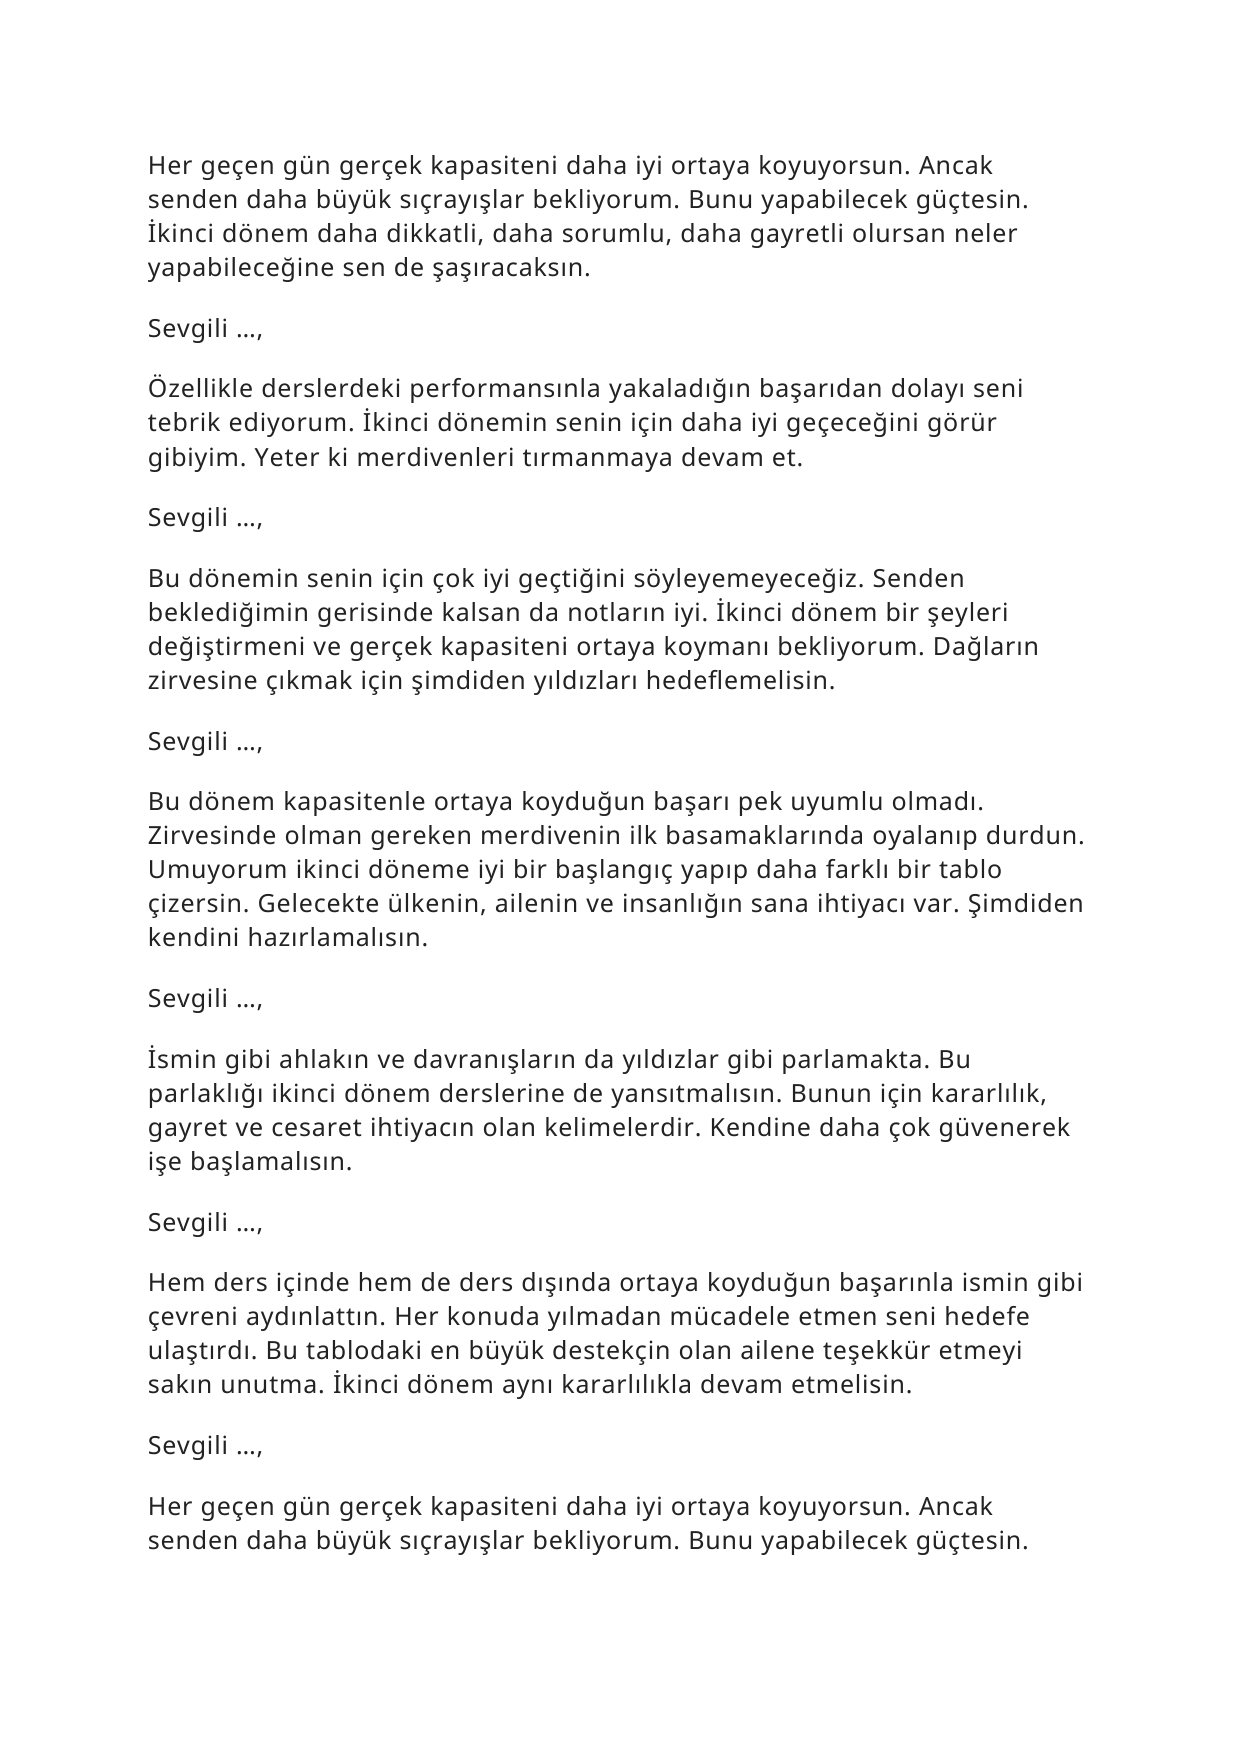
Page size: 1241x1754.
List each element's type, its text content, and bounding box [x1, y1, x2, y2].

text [148, 1488, 1093, 1556]
text Bu dönemin senin için çok iyi geçtiğini söyleyemeyeceğiz. Senden beklediğimin gerisinde kalsan da notların iyi. İkinci dönem bir şeyleri değiştirmeni ve gerçek kapasiteni ortaya koymanı bekliyorum. Dağların zirvesine çıkmak için şimdiden yıldızları hedeflemelisin. [148, 560, 1093, 697]
text İsmin gibi ahlakın ve davranışların da yıldızlar gibi parlamakta. Bu parlaklığı ikinci dönem derslerine de yansıtmalısın. Bunun için kararlılık, gayret ve cesaret ihtiyacın olan kelimelerdir. Kendine daha çok güvenerek işe başlamalısın. [148, 1041, 1093, 1178]
text Özellikle derslerdeki performansınla yakaladığın başarıdan dolayı seni tebrik ediyorum. İkinci dönemin senin için daha iyi geçeceğini görür gibiyim. Yeter ki merdivenleri tırmanmaya devam et. [148, 371, 1093, 473]
text Bu dönem kapasitenle ortaya koyduğun başarı pek uyumlu olmadı. Zirvesinde olman gereken merdivenin ilk basamaklarında oyalanıp durdun. Umuyorum ikinci döneme iyi bir başlangıç yapıp daha farklı bir tablo çizersin. Gelecekte ülkenin, ailenin ve insanlığın sana ihtiyacı var. Şimdiden kendini hazırlamalısın. [148, 784, 1093, 954]
text Sevgili …, [148, 1204, 1093, 1238]
text Sevgili …, [148, 723, 1093, 757]
text Sevgili …, [148, 981, 1093, 1015]
text Sevgili …, [148, 500, 1093, 534]
text Hem ders içinde hem de ders dışında ortaya koyduğun başarınla ismin gibi çevreni aydınlattın. Her konuda yılmadan mücadele etmen seni hedefe ulaştırdı. Bu tablodaki en büyük destekçin olan ailene teşekkür etmeyi sakın unutma. İkinci dönem aynı kararlılıkla devam etmelisin. [148, 1265, 1093, 1401]
text Sevgili …, [148, 1428, 1093, 1462]
text Her geçen gün gerçek kapasiteni daha iyi ortaya koyuyorsun. Ancak senden daha büyük sıçrayışlar bekliyorum. Bunu yapabilecek güçtesin. İkinci dönem daha dikkatli, daha sorumlu, daha gayretli olursan neler yapabileceğine sen de şaşıracaksın. [148, 148, 1093, 284]
text Sevgili …, [148, 310, 1093, 344]
